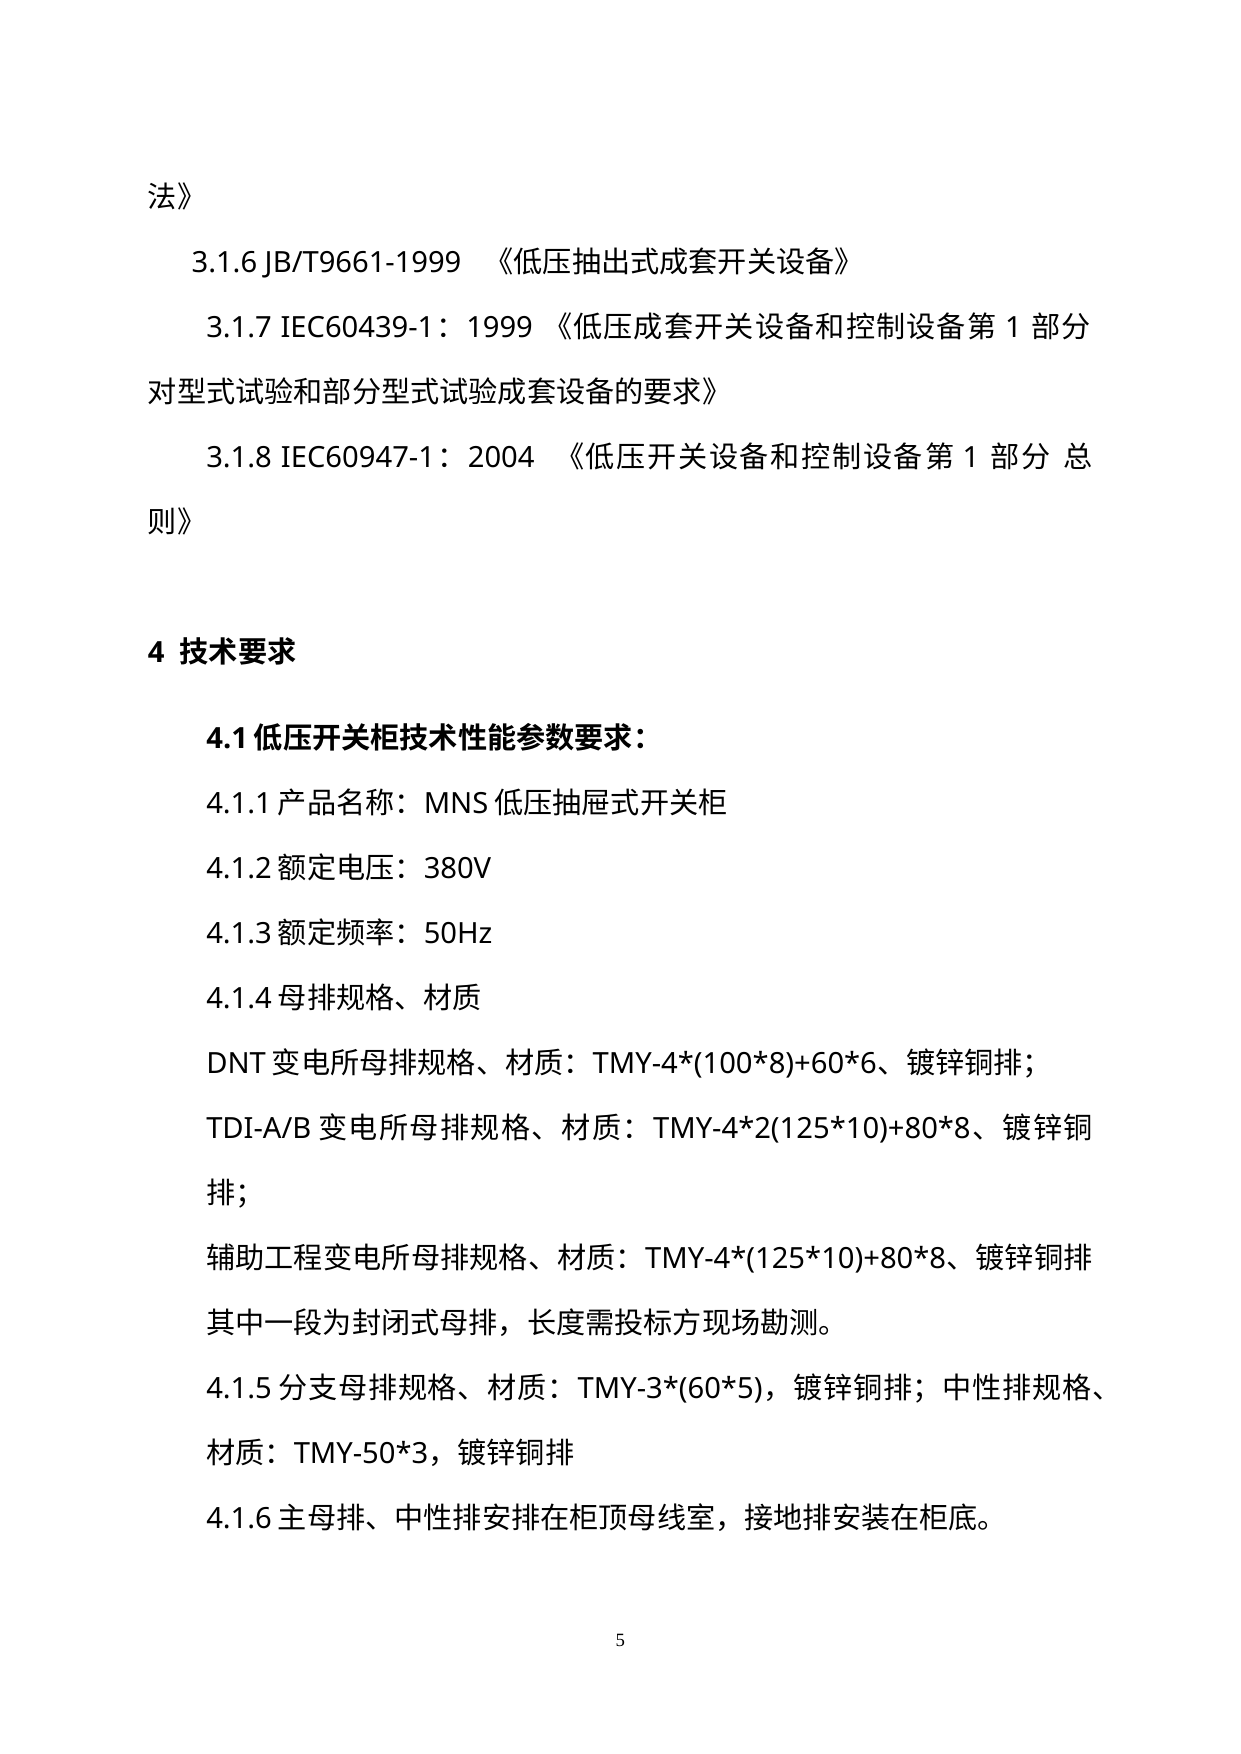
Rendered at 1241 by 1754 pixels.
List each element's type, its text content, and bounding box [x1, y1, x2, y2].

text 3.1.8 IEC60947-1：2004 《低压开关设备和控制设备第1 部分 总则》 [148, 422, 1092, 552]
text 4.1.1产品名称：MNS低压抽屉式开关柜 [148, 768, 1092, 833]
text 4.1.3额定频率：50Hz [148, 898, 1092, 963]
text 3.1.6 JB/T9661-1999  《低压抽出式成套开关设备》 [148, 227, 1092, 292]
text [148, 162, 1092, 227]
text 4.1.6主母排、中性排安排在柜顶母线室，接地排安装在柜底。 [148, 1483, 1092, 1548]
text 辅助工程变电所母排规格、材质：TMY-4*(125*10)+80*8、镀锌铜排；其中一段为封闭式母排，长度需投标方现场勘测。 [206, 1223, 1092, 1353]
text 4.1.2额定电压：380V [148, 833, 1092, 898]
text 4.1.4母排规格、材质 [148, 963, 1092, 1028]
text DNT变电所母排规格、材质：TMY-4*(100*8)+60*6、镀锌铜排； [148, 1028, 1092, 1093]
text 4.1低压开关柜技术性能参数要求： [148, 703, 1092, 768]
text 4.1.5分支母排规格、材质：TMY-3*(60*5)，镀锌铜排；中性排规格、材质：TMY-50*3，镀锌铜排 [206, 1353, 1092, 1483]
text 4 技术要求 [148, 617, 1092, 682]
text TDI-A/B变电所母排规格、材质：TMY-4*2(125*10)+80*8、镀锌铜排； [206, 1093, 1092, 1223]
text 3.1.7 IEC60439-1：1999 《低压成套开关设备和控制设备第1 部分 对型式试验和部分型式试验成套设备的要求》 [148, 292, 1092, 422]
